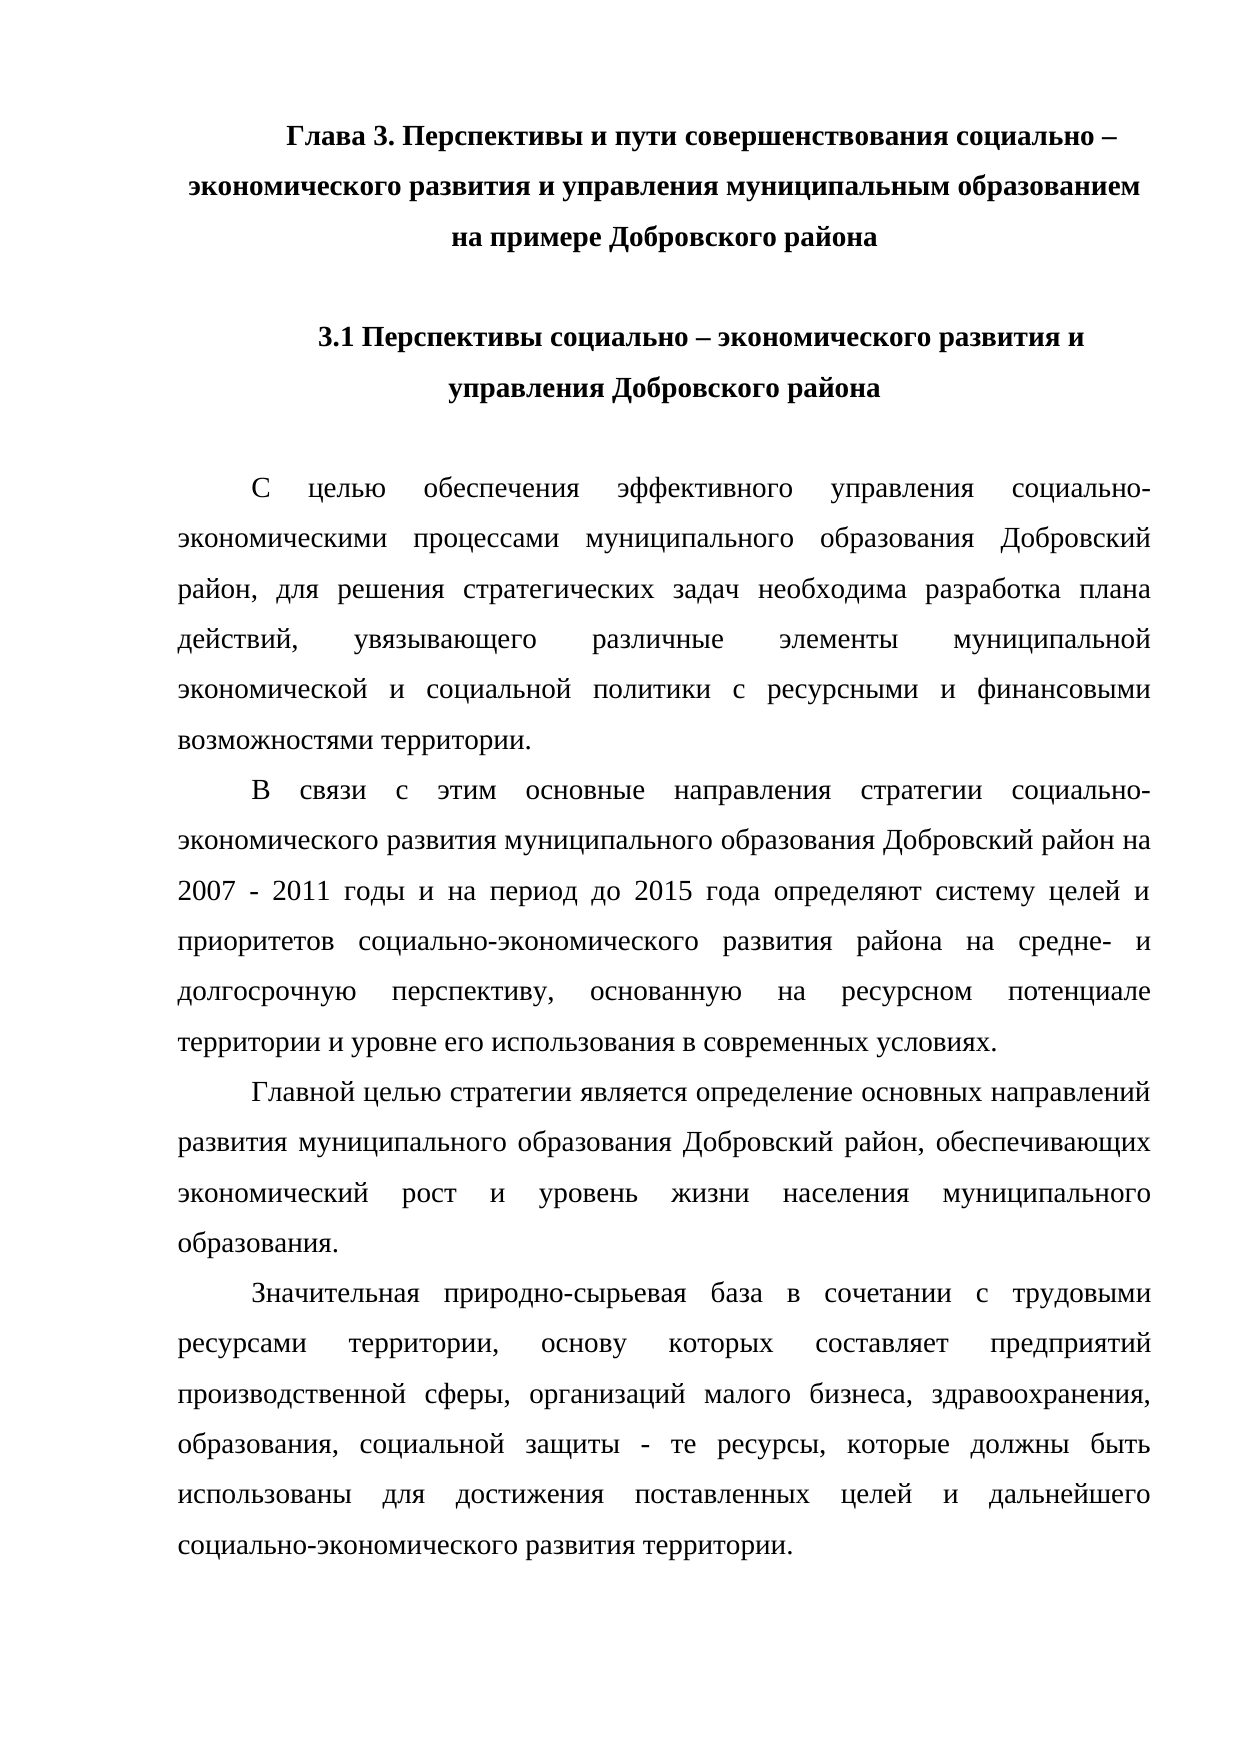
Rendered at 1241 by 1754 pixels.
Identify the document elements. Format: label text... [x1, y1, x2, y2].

text 3.1 Перспективы социально – экономического развития и управления Добровского района [177, 319, 1152, 403]
text Глава 3. Перспективы и пути совершенствования социально – экономического развития и управления муниципальным образованием на примере Добровского района [177, 118, 1152, 252]
text Значительная природно-сырьевая база в сочетании с трудовыми ресурсами территории, основу которых составляет предприятий производственной сферы, организаций малого бизнеса, здравоохранения, образования, социальной защиты - те ресурсы, которые должны быть использованы для достижения поставленных целей и дальнейшего социально-экономического развития территории. [177, 1275, 1152, 1560]
text С целью обеспечения эффективного управления социально-экономическими процессами муниципального образования Добровский район, для решения стратегических задач необходима разработка плана действий, увязывающего различные элементы муниципальной экономической и социальной политики с ресурсными и финансовыми возможностями территории. [177, 470, 1152, 755]
text Главной целью стратегии является определение основных направлений развития муниципального образования Добровский район, обеспечивающих экономический рост и уровень жизни населения муниципального образования. [177, 1074, 1152, 1258]
text В связи с этим основные направления стратегии социально-экономического развития муниципального образования Добровский район на 2007 - 2011 годы и на период до 2015 года определяют систему целей и приоритетов социально-экономического развития района на средне- и долгосрочную перспективу, основанную на ресурсном потенциале территории и уровне его использования в современных условиях. [177, 772, 1152, 1057]
